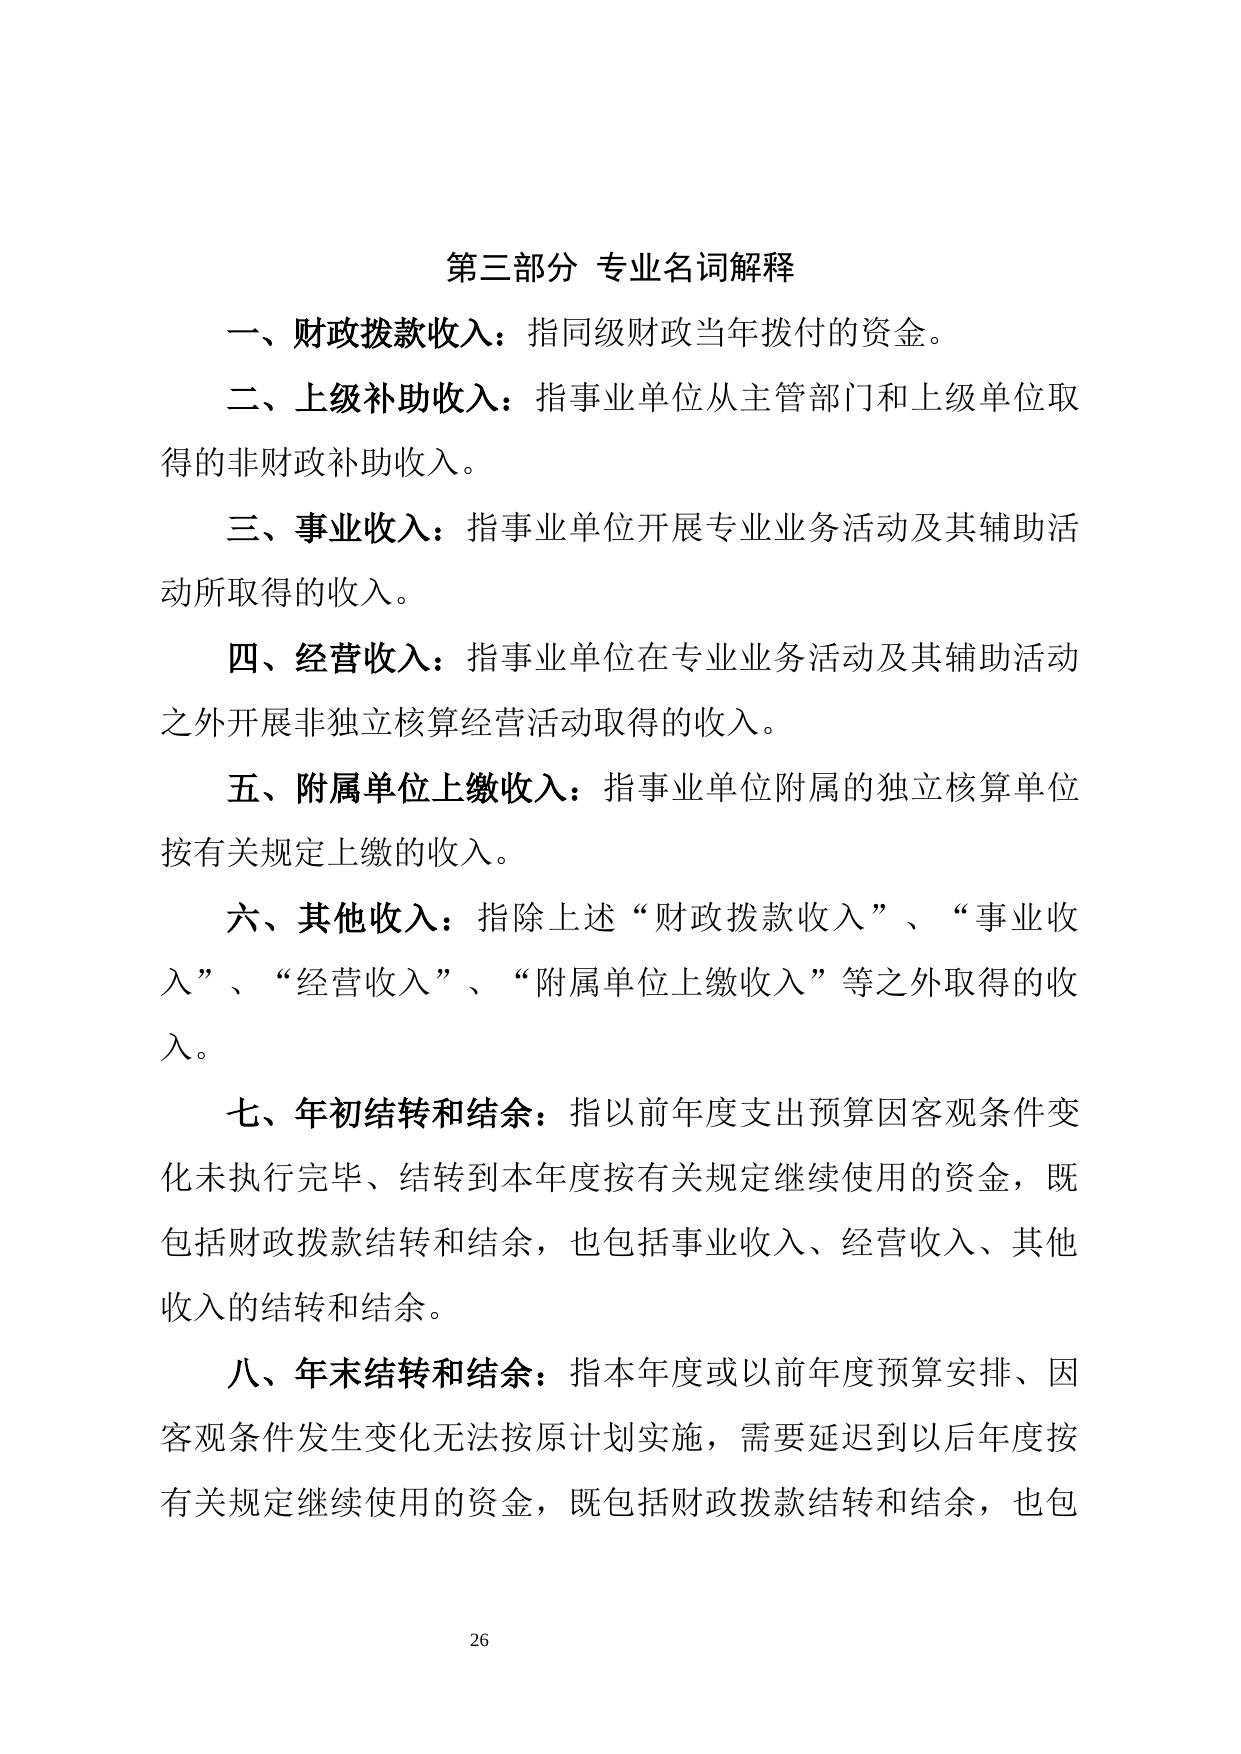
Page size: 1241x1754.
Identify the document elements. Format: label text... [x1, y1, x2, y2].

text 二、上级补助收入：指事业单位从主管部门和上级单位取得的非财政补助收入。 [159, 363, 1081, 493]
text 第三部分 专业名词解释 [159, 233, 1081, 298]
text 七、年初结转和结余：指以前年度支出预算因客观条件变化未执行完毕、结转到本年度按有关规定继续使用的资金，既包括财政拨款结转和结余，也包括事业收入、经营收入、其他收入的结转和结余。 [159, 1078, 1081, 1338]
text 六、其他收入：指除上述“财政拨款收入”、“事业收入”、“经营收入”、“附属单位上缴收入”等之外取得的收入。 [159, 883, 1081, 1078]
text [159, 1338, 1081, 1533]
text 五、附属单位上缴收入：指事业单位附属的独立核算单位按有关规定上缴的收入。 [159, 753, 1081, 883]
text 四、经营收入：指事业单位在专业业务活动及其辅助活动之外开展非独立核算经营活动取得的收入。 [159, 623, 1081, 753]
text 三、事业收入：指事业单位开展专业业务活动及其辅助活动所取得的收入。 [159, 493, 1081, 623]
text 一、财政拨款收入：指同级财政当年拨付的资金。 [159, 298, 1081, 363]
